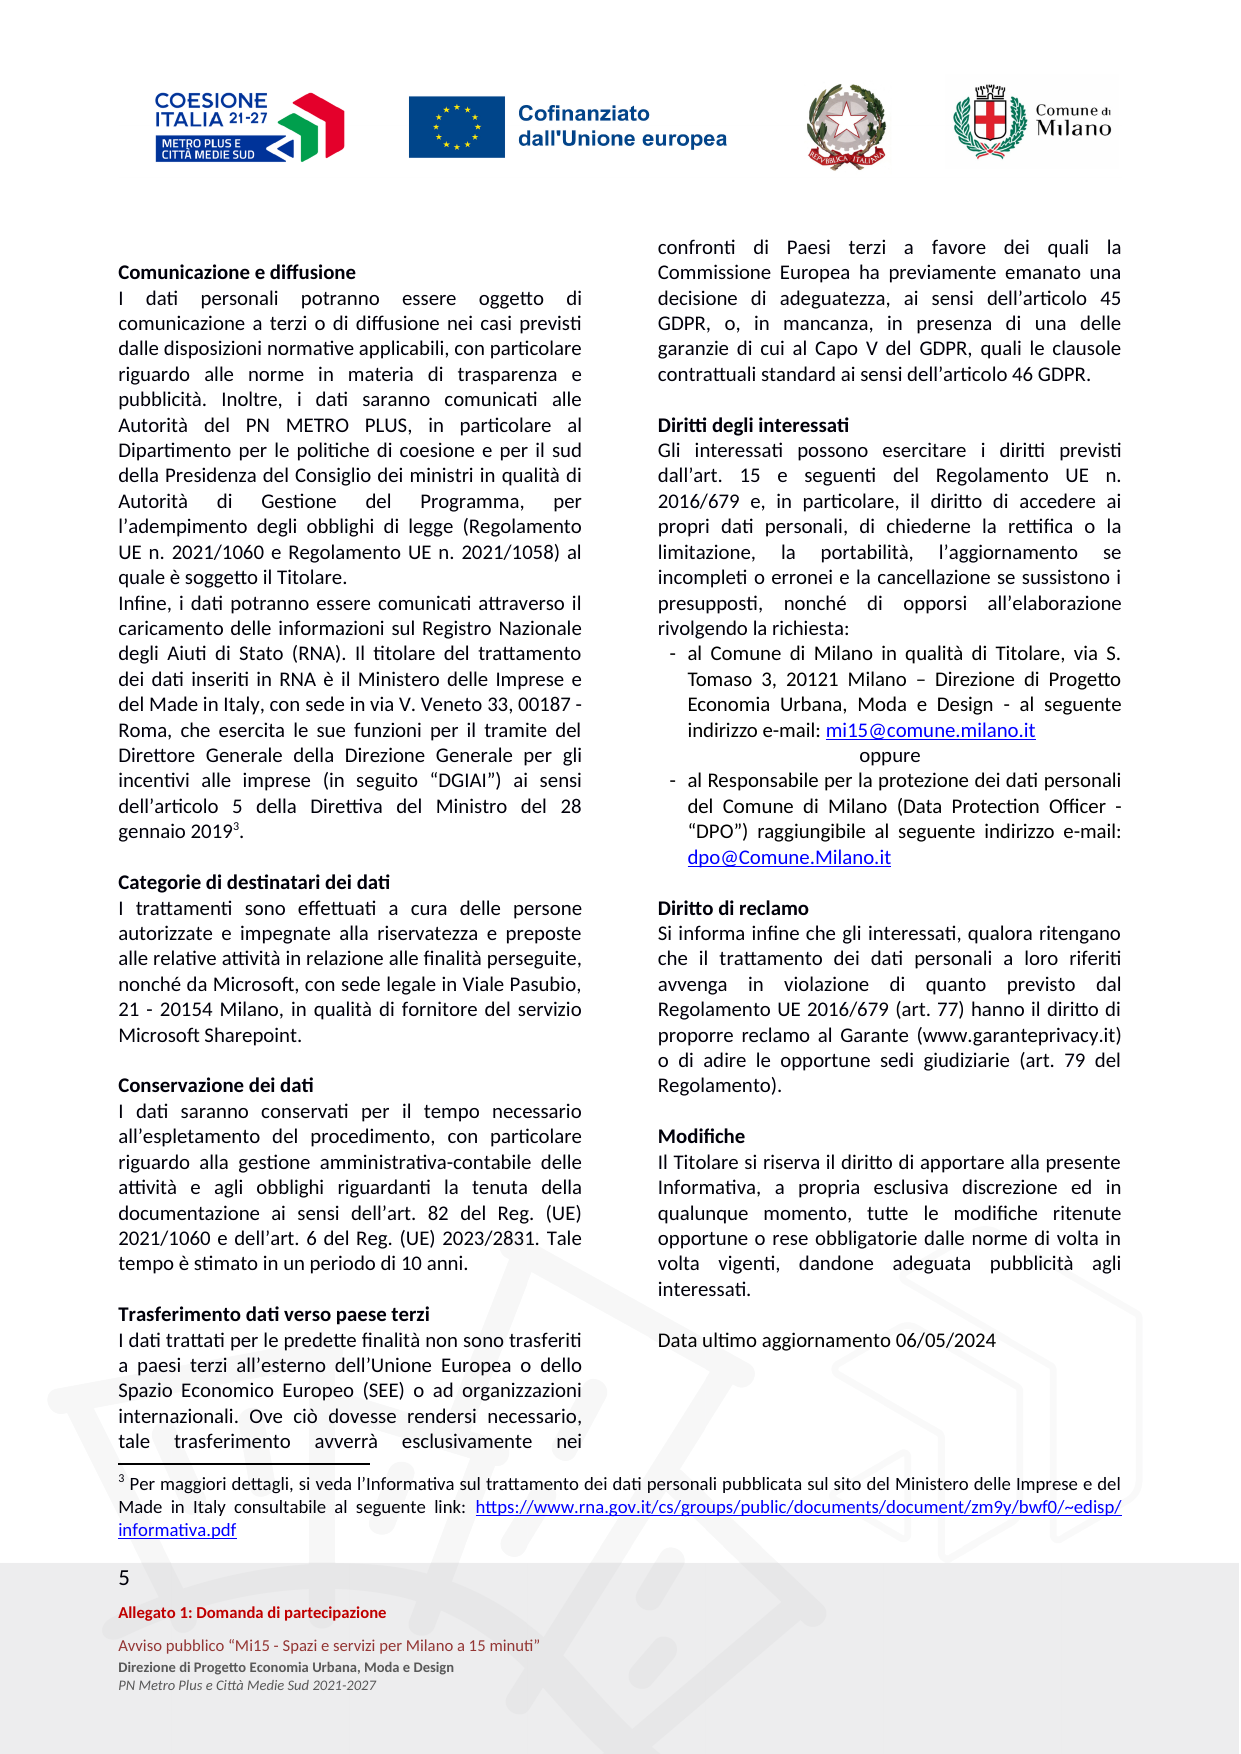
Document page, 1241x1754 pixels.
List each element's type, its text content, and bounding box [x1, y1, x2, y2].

text Il Titolare si riserva il diritto di apportare alla presente Informativa, a propria esclusiva discrezione ed in qualunque momento, tutte le modifiche ritenute opportune o rese obbligatorie dalle norme di volta in volta vigenti, dandone adeguata pubblicità agli interessati. [658, 1149, 1122, 1301]
text Gli interessati possono esercitare i diritti previsti dall’art. 15 e seguenti del Regolamento UE n. 2016/679 e, in particolare, il diritto di accedere ai propri dati personali, di chiederne la rettifica o la limitazione, la portabilità, l’aggiornamento se incompleti o erronei e la cancellazione se sussistono i presupposti, nonché di opporsi all’elaborazione rivolgendo la richiesta: [658, 437, 1122, 641]
text Trasferimento dati verso paese terzi [118, 1301, 583, 1327]
text Categorie di destinatari dei dati [118, 869, 583, 895]
text Si informa infine che gli interessati, qualora ritengano che il trattamento dei dati personali a loro riferiti avvenga in violazione di quanto previsto dal Regolamento UE 2016/679 (art. 77) hanno il diritto di proporre reclamo al Garante (www.garanteprivacy.it) o di adire le opportune sedi giudiziarie (art. 79 del Regolamento). [658, 920, 1122, 1098]
text Comunicazione e diffusione [118, 259, 583, 285]
text I trattamenti sono effettuati a cura delle persone autorizzate e impegnate alla riservatezza e preposte alle relative attività in relazione alle finalità perseguite, nonché da Microsoft, con sede legale in Viale Pasubio, 21 - 20154 Milano, in qualità di fornitore del servizio Microsoft Sharepoint. [118, 895, 583, 1047]
text Data ultimo aggiornamento 06/05/2024 [658, 1327, 1137, 1352]
text Conservazione dei dati [118, 1073, 583, 1098]
text oppure [658, 742, 1122, 768]
text Modifiche [658, 1123, 1122, 1149]
text Diritti degli interessati [658, 412, 1122, 437]
picture [118, 73, 1122, 178]
text Diritto di reclamo [658, 895, 1122, 920]
text I dati trattati per le predette finalità non sono trasferiti a paesi terzi all’esterno dell’Unione Europea o dello Spazio Economico Europeo (SEE) o ad organizzazioni internazionali. Ove ciò dovesse rendersi necessario, tale trasferimento avverrà esclusivamente nei confronti di Paesi terzi a favore dei quali la Commissione Europea ha previamente emanato una decisione di adeguatezza, ai sensi dell’articolo 45 GDPR, o, in mancanza, in presenza di una delle garanzie di cui al Capo V del GDPR, quali le clausole contrattuali standard ai sensi dell’articolo 46 GDPR. [658, 234, 1122, 386]
text I dati saranno conservati per il tempo necessario all’espletamento del procedimento, con particolare riguardo alla gestione amministrativa-contabile delle attività e agli obblighi riguardanti la tenuta della documentazione ai sensi dell’art. 82 del Reg. (UE) 2021/1060 e dell’art. 6 del Reg. (UE) 2023/2831. Tale tempo è stimato in un periodo di 10 anni. [118, 1098, 583, 1276]
list al Responsabile per la protezione dei dati personali del Comune di Milano (Data Protection Officer - “DPO”) raggiungibile al seguente indirizzo e-mail: dpo@Comune.Milano.it [669, 768, 1122, 869]
list al Comune di Milano in qualità di Titolare, via S. Tomaso 3, 20121 Milano – Direzione di Progetto Economia Urbana, Moda e Design - al seguente indirizzo e-mail: mi15@comune.milano.it [669, 641, 1122, 742]
text I dati trattati per le predette finalità non sono trasferiti a paesi terzi all’esterno dell’Unione Europea o dello Spazio Economico Europeo (SEE) o ad organizzazioni internazionali. Ove ciò dovesse rendersi necessario, tale trasferimento avverrà esclusivamente nei confronti di Paesi terzi a favore dei quali la Commissione Europea ha previamente emanato una decisione di adeguatezza, ai sensi dell’articolo 45 GDPR, o, in mancanza, in presenza di una delle garanzie di cui al Capo V del GDPR, quali le clausole contrattuali standard ai sensi dell’articolo 46 GDPR. [118, 1327, 583, 1454]
text Infine, i dati potranno essere comunicati attraverso il caricamento delle informazioni sul Registro Nazionale degli Aiuti di Stato (RNA). Il titolare del trattamento dei dati inseriti in RNA è il Ministero delle Imprese e del Made in Italy, con sede in via V. Veneto 33, 00187 - Roma, che esercita le sue funzioni per il tramite del Direttore Generale della Direzione Generale per gli incentivi alle imprese (in seguito “DGIAI”) ai sensi dell’articolo 5 della Direttiva del Ministro del 28 gennaio 2019. [118, 590, 583, 844]
picture [0, 1128, 1239, 1754]
text I dati personali potranno essere oggetto di comunicazione a terzi o di diffusione nei casi previsti dalle disposizioni normative applicabili, con particolare riguardo alle norme in materia di trasparenza e pubblicità. Inoltre, i dati saranno comunicati alle Autorità del PN METRO PLUS, in particolare al Dipartimento per le politiche di coesione e per il sud della Presidenza del Consiglio dei ministri in qualità di Autorità di Gestione del Programma, per l’adempimento degli obblighi di legge (Regolamento UE n. 2021/1060 e Regolamento UE n. 2021/1058) al quale è soggetto il Titolare. [118, 285, 583, 590]
